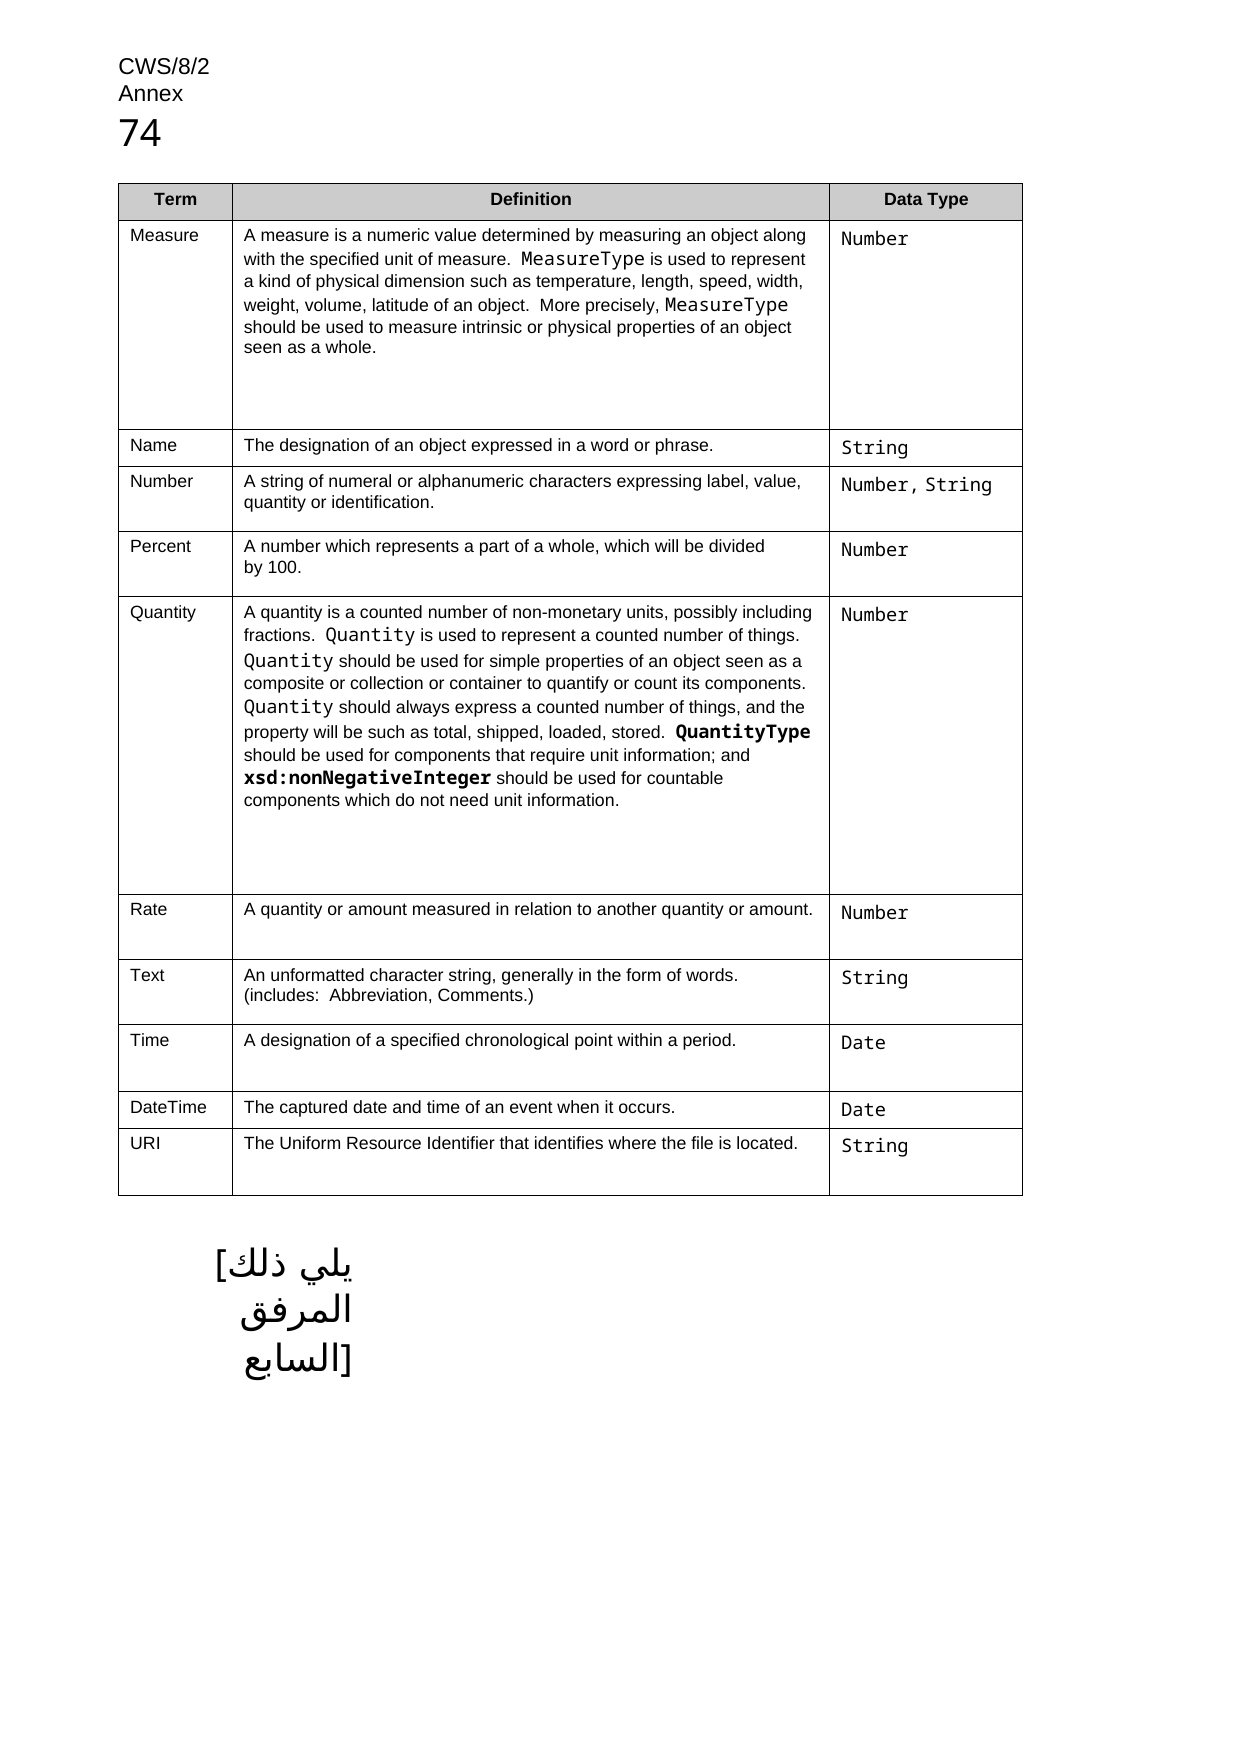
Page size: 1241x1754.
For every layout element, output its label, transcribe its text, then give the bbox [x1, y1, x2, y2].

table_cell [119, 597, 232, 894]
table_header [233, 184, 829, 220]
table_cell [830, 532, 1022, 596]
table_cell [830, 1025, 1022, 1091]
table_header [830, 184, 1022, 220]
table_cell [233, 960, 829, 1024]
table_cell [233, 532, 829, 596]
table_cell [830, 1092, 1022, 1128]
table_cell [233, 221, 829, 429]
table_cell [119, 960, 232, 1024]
text [يلي ذلك المرفق السابع] [127, 1236, 352, 1382]
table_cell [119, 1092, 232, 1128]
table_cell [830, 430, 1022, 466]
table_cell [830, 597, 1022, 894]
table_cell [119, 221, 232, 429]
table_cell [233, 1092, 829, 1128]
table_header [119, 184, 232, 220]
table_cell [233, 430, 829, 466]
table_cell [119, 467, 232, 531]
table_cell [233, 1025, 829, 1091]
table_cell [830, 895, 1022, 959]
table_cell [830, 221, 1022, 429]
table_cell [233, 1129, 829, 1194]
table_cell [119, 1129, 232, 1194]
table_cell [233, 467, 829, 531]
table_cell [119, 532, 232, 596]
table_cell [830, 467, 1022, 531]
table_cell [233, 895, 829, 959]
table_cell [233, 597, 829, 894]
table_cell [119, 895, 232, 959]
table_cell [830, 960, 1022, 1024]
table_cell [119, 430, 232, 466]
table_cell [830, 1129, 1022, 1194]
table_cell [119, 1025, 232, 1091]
